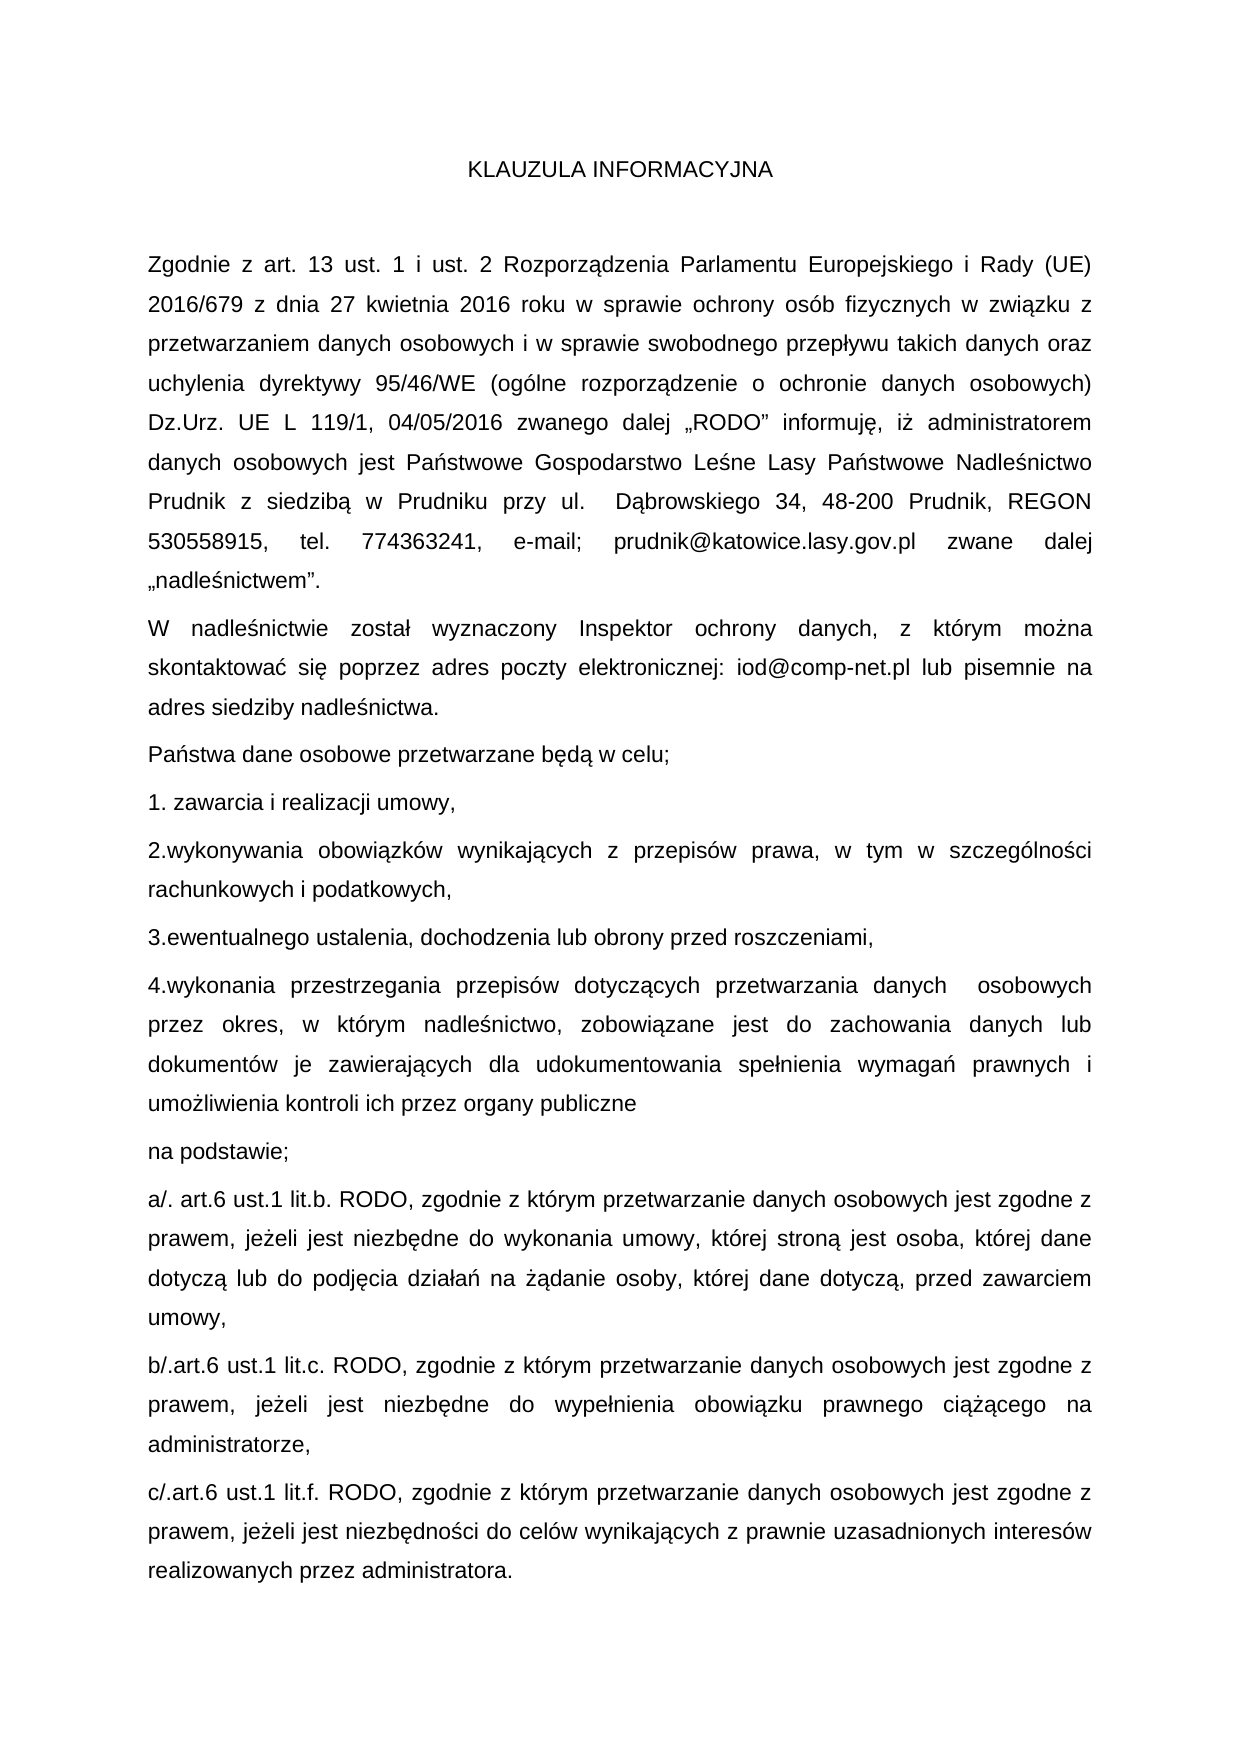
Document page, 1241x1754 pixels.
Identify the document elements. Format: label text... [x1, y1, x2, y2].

text Zgodnie z art. 13 ust. 1 i ust. 2 Rozporządzenia Parlamentu Europejskiego i Rady (UE) 2016/679 z dnia 27 kwietnia 2016 roku w sprawie ochrony osób fizycznych w związku z przetwarzaniem danych osobowych i w sprawie swobodnego przepływu takich danych oraz uchylenia dyrektywy 95/46/WE (ogólne rozporządzenie o ochronie danych osobowych) Dz.Urz. UE L 119/1, 04/05/2016 zwanego dalej „RODO” informuję, iż administratorem danych osobowych jest Państwowe Gospodarstwo Leśne Lasy Państwowe Nadleśnictwo Prudnik z siedzibą w Prudniku przy ul. Dąbrowskiego 34, 48-200 Prudnik, REGON 530558915, tel. 774363241, e-mail; prudnik@katowice.lasy.gov.pl zwane dalej „nadleśnictwem”. [148, 251, 1093, 593]
text 3.ewentualnego ustalenia, dochodzenia lub obrony przed roszczeniami, [148, 924, 1093, 950]
text 4.wykonania przestrzegania przepisów dotyczących przetwarzania danych osobowych przez okres, w którym nadleśnictwo, zobowiązane jest do zachowania danych lub dokumentów je zawierających dla udokumentowania spełnienia wymagań prawnych i umożliwienia kontroli ich przez organy publiczne [148, 972, 1093, 1117]
text 2.wykonywania obowiązków wynikających z przepisów prawa, w tym w szczególności rachunkowych i podatkowych, [148, 837, 1093, 903]
text 1. zawarcia i realizacji umowy, [148, 789, 1093, 816]
text W nadleśnictwie został wyznaczony Inspektor ochrony danych, z którym można skontaktować się poprzez adres poczty elektronicznej: iod@comp-net.pl lub pisemnie na adres siedziby nadleśnictwa. [148, 615, 1093, 720]
text na podstawie; [148, 1138, 1093, 1164]
text c/.art.6 ust.1 lit.f. RODO, zgodnie z którym przetwarzanie danych osobowych jest zgodne z prawem, jeżeli jest niezbędności do celów wynikających z prawnie uzasadnionych interesów realizowanych przez administratora. [148, 1478, 1093, 1584]
text KLAUZULA INFORMACYJNA [148, 156, 1093, 182]
text a/. art.6 ust.1 lit.b. RODO, zgodnie z którym przetwarzanie danych osobowych jest zgodne z prawem, jeżeli jest niezbędne do wykonania umowy, której stroną jest osoba, której dane dotyczą lub do podjęcia działań na żądanie osoby, której dane dotyczą, przed zawarciem umowy, [148, 1186, 1093, 1330]
text Państwa dane osobowe przetwarzane będą w celu; [148, 741, 1093, 768]
text b/.art.6 ust.1 lit.c. RODO, zgodnie z którym przetwarzanie danych osobowych jest zgodne z prawem, jeżeli jest niezbędne do wypełnienia obowiązku prawnego ciążącego na administratorze, [148, 1352, 1093, 1457]
